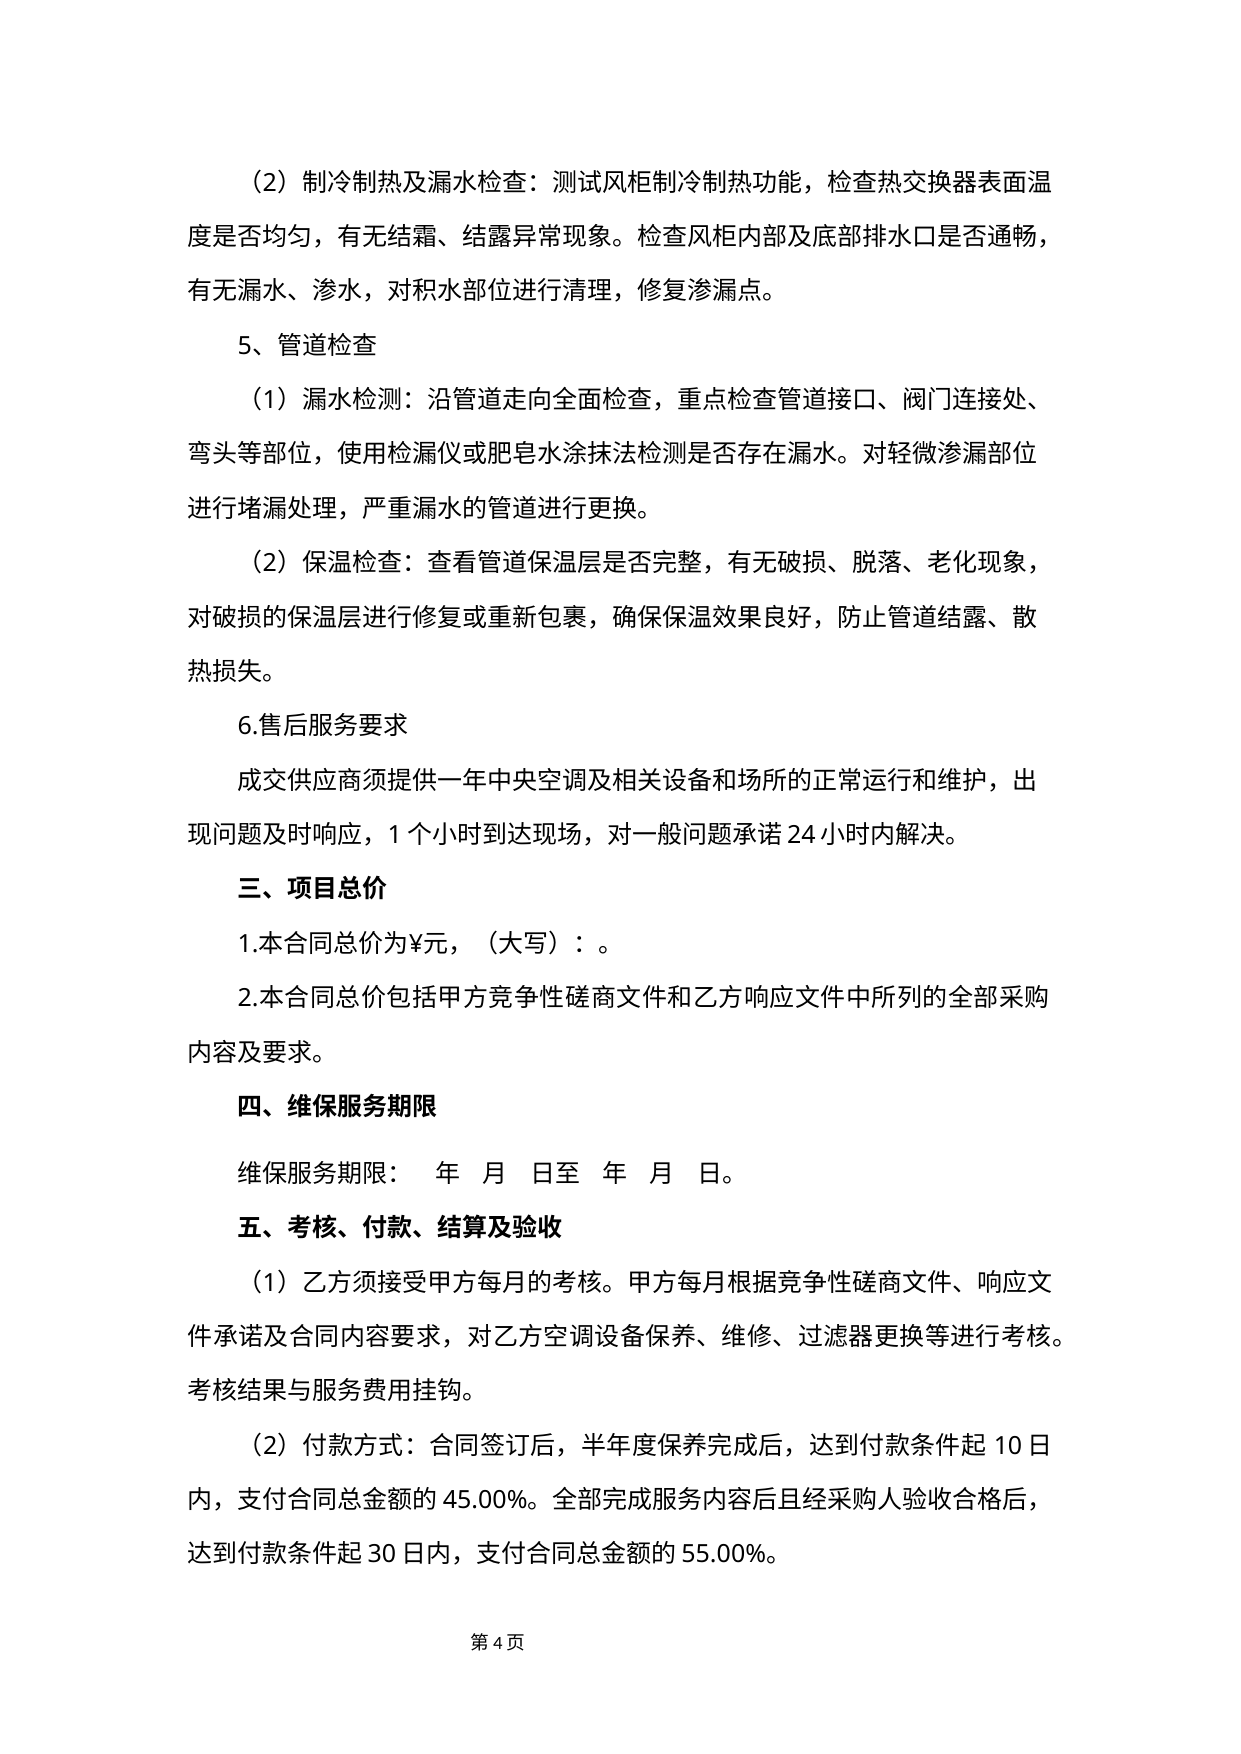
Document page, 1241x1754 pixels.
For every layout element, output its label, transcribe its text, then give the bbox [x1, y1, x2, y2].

text （2）制冷制热及漏水检查：测试风柜制冷制热功能，检查热交换器表面温度是否均匀，有无结霜、结露异常现象。检查风柜内部及底部排水口是否通畅，有无漏水、渗水，对积水部位进行清理，修复渗漏点。 [187, 162, 1053, 307]
subtitle 五、考核、付款、结算及验收 [187, 1208, 1053, 1244]
text 6.售后服务要求 [187, 706, 1053, 742]
text （2）保温检查：查看管道保温层是否完整，有无破损、脱落、老化现象，对破损的保温层进行修复或重新包裹，确保保温效果良好，防止管道结露、散热损失。 [187, 543, 1053, 688]
text 四、维保服务期限 [187, 1086, 1053, 1123]
text （2）付款方式：合同签订后，半年度保养完成后，达到付款条件起10日内，支付合同总金额的45.00%。全部完成服务内容后且经采购人验收合格后，达到付款条件起30日内，支付合同总金额的55.00%。 [187, 1425, 1053, 1570]
text （1）漏水检测：沿管道走向全面检查，重点检查管道接口、阀门连接处、弯头等部位，使用检漏仪或肥皂水涂抹法检测是否存在漏水。对轻微渗漏部位进行堵漏处理，严重漏水的管道进行更换。 [187, 379, 1053, 524]
text （1）乙方须接受甲方每月的考核。甲方每月根据竞争性磋商文件、响应文件承诺及合同内容要求，对乙方空调设备保养、维修、过滤器更换等进行考核。考核结果与服务费用挂钩。 [187, 1262, 1053, 1407]
text 2.本合同总价包括甲方竞争性磋商文件和乙方响应文件中所列的全部采购内容及要求。 [187, 978, 1053, 1068]
subtitle 三、项目总价 [187, 869, 1053, 905]
text 1.本合同总价为¥元，（大写）：。 [187, 923, 1053, 959]
text 5、管道检查 [187, 325, 1053, 361]
text 成交供应商须提供一年中央空调及相关设备和场所的正常运行和维护，出现问题及时响应，1个小时到达现场，对一般问题承诺24小时内解决。 [187, 760, 1053, 851]
text 维保服务期限： 年 月 日至 年 月 日。 [187, 1153, 1053, 1189]
